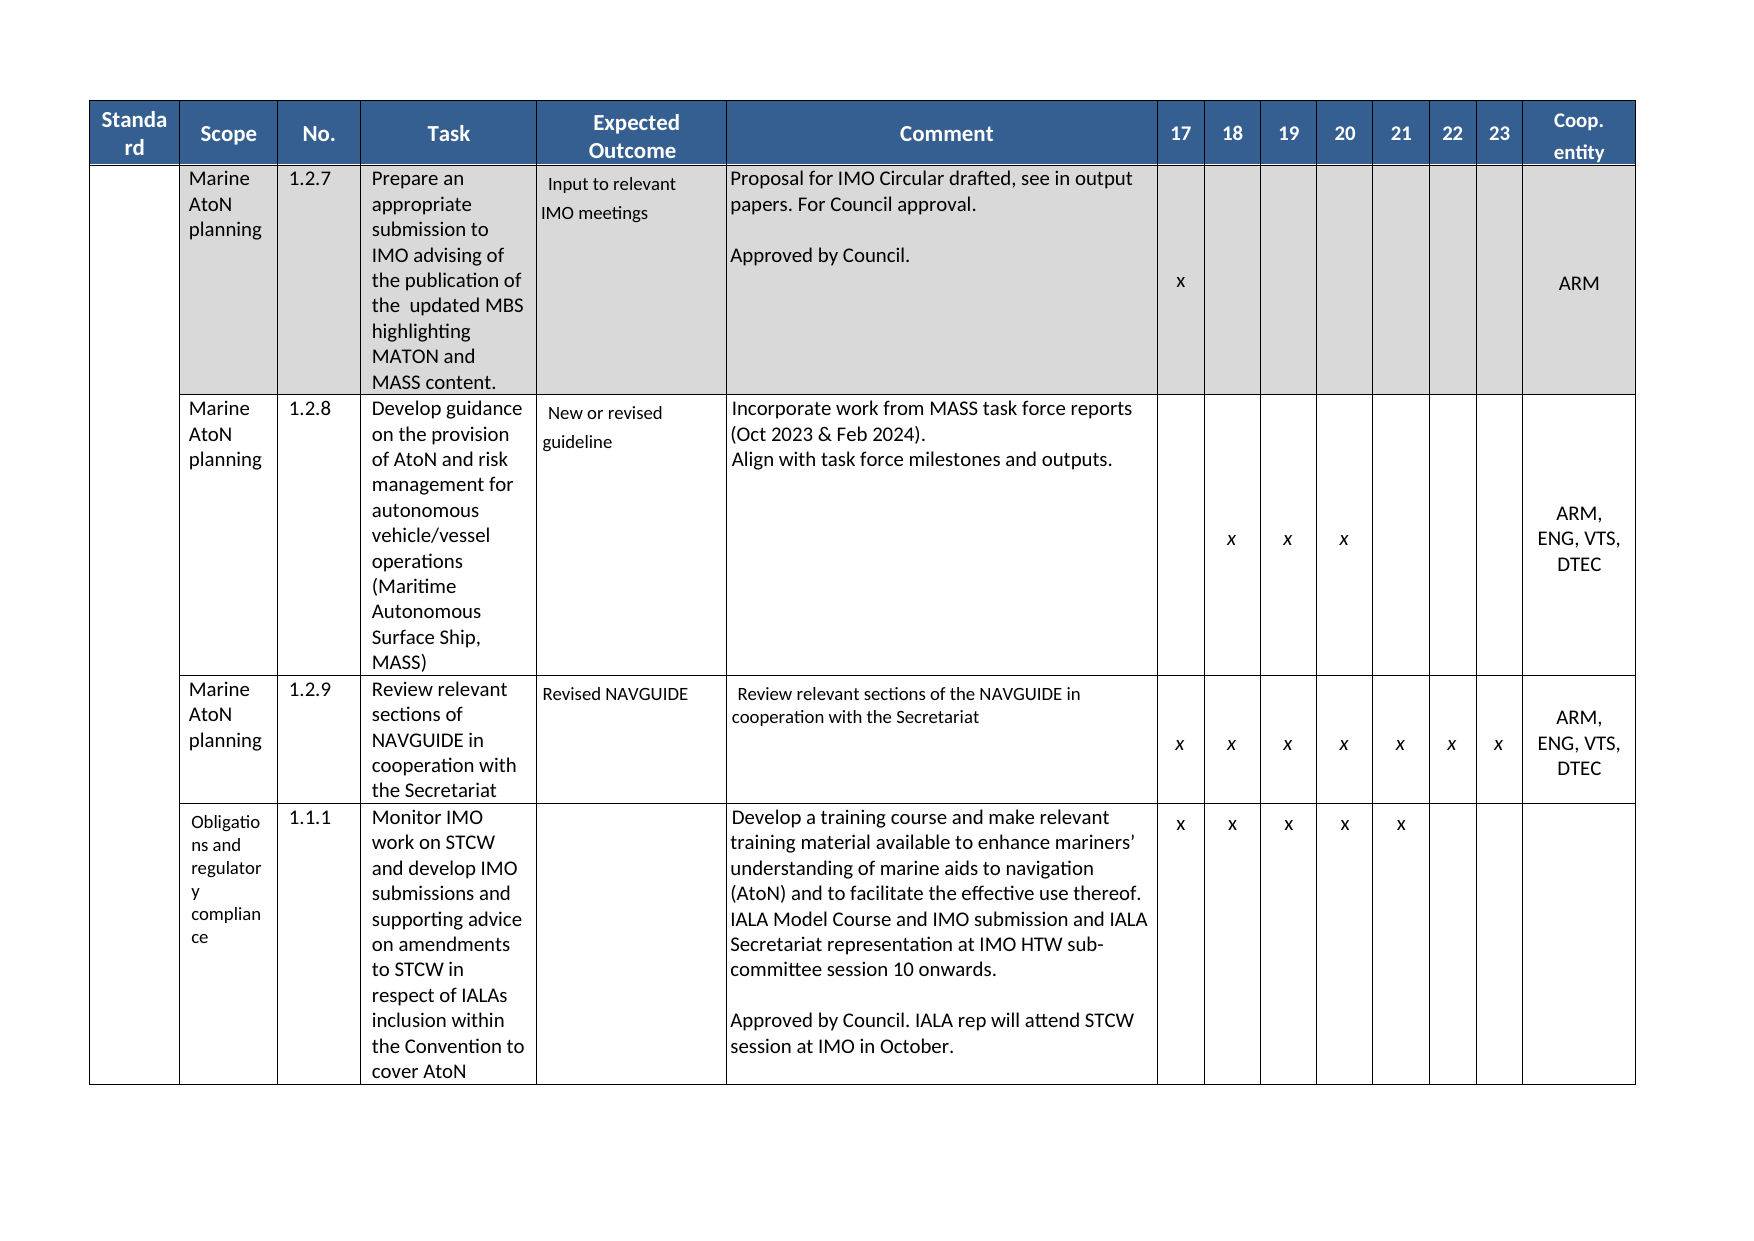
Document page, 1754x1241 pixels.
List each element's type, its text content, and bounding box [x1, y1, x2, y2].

table_cell ARM, ENG, VTS, DTEC [1523, 395, 1635, 675]
table_cell Marine AtoN planning [180, 676, 277, 803]
table_cell x [1373, 804, 1429, 1084]
table_header 18 [1205, 101, 1260, 164]
table_cell ARM [1523, 166, 1635, 394]
table_header Scope [180, 101, 277, 164]
table_header Standard [90, 101, 179, 164]
table_cell 1.2.7 [278, 166, 360, 394]
table_cell x [1261, 804, 1316, 1084]
table_cell New or revised guideline [537, 395, 726, 675]
table_cell [1158, 395, 1204, 675]
table_cell Input to relevant IMO meetings [537, 166, 726, 394]
table_cell [1373, 166, 1429, 394]
table_cell 1.2.8 [278, 395, 360, 675]
table_header Expected Outcome [537, 101, 726, 164]
table_cell ARM, ENG, VTS, DTEC [1523, 676, 1635, 803]
table_cell x [1205, 804, 1260, 1084]
table_header 17 [1158, 101, 1204, 164]
table_cell [1205, 166, 1260, 394]
table_cell Marine AtoN planning [180, 395, 277, 675]
table_cell Marine AtoN planning [180, 166, 277, 394]
table_cell Obligations and regulatory compliance [180, 804, 277, 1084]
table_cell [1317, 166, 1372, 394]
table_cell Revised NAVGUIDE [537, 676, 726, 803]
table_cell x [1373, 676, 1429, 803]
table_cell Develop guidance on the provision of AtoN and risk management for autonomous vehicle/vessel operations (Maritime Autonomous Surface Ship, MASS) [361, 395, 536, 675]
table_cell [1477, 395, 1522, 675]
table_header 21 [1373, 101, 1429, 164]
table_cell 1.1.1 [278, 804, 360, 1084]
table_cell [1430, 395, 1476, 675]
table_cell Review relevant sections of the NAVGUIDE in cooperation with the Secretariat [727, 676, 1157, 803]
table_header Comment [727, 101, 1157, 164]
table_cell [1477, 804, 1522, 1084]
table_cell x [1158, 166, 1204, 394]
table_header Coop. entity [1523, 101, 1635, 164]
table_cell x [1158, 804, 1204, 1084]
table_cell x [1317, 395, 1372, 675]
table_cell x [1430, 676, 1476, 803]
table_cell [1430, 166, 1476, 394]
table_cell x [1205, 395, 1260, 675]
table_cell x [1158, 676, 1204, 803]
table_cell Incorporate work from MASS task force reports (Oct 2023 & Feb 2024). Align with task force milestones and outputs. [727, 395, 1157, 675]
table_cell x [1477, 676, 1522, 803]
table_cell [727, 804, 1157, 1084]
table_header 20 [1317, 101, 1372, 164]
table_header 22 [1430, 101, 1476, 164]
table_cell Prepare an appropriate submission to IMO advising of the publication of the updated MBS highlighting MATON and MASS content. [361, 166, 536, 394]
table_cell Review relevant sections of NAVGUIDE in cooperation with the Secretariat [361, 676, 536, 803]
table_cell x [1317, 676, 1372, 803]
table_header No. [278, 101, 360, 164]
table_header 19 [1261, 101, 1316, 164]
table_header Task [361, 101, 536, 164]
table_cell Proposal for IMO Circular drafted, see in output papers. For Council approval. Approved by Council. [727, 166, 1157, 394]
table_cell [1373, 395, 1429, 675]
table_cell [1261, 166, 1316, 394]
table_cell [1477, 166, 1522, 394]
table_cell x [1205, 676, 1260, 803]
table_cell x [1317, 804, 1372, 1084]
table_cell [1430, 804, 1476, 1084]
table_cell 1.2.9 [278, 676, 360, 803]
table_header 23 [1477, 101, 1522, 164]
table_cell x [1261, 676, 1316, 803]
table_cell [537, 804, 726, 1084]
table_cell x [1261, 395, 1316, 675]
table_cell [1523, 804, 1635, 1084]
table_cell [361, 804, 536, 1084]
